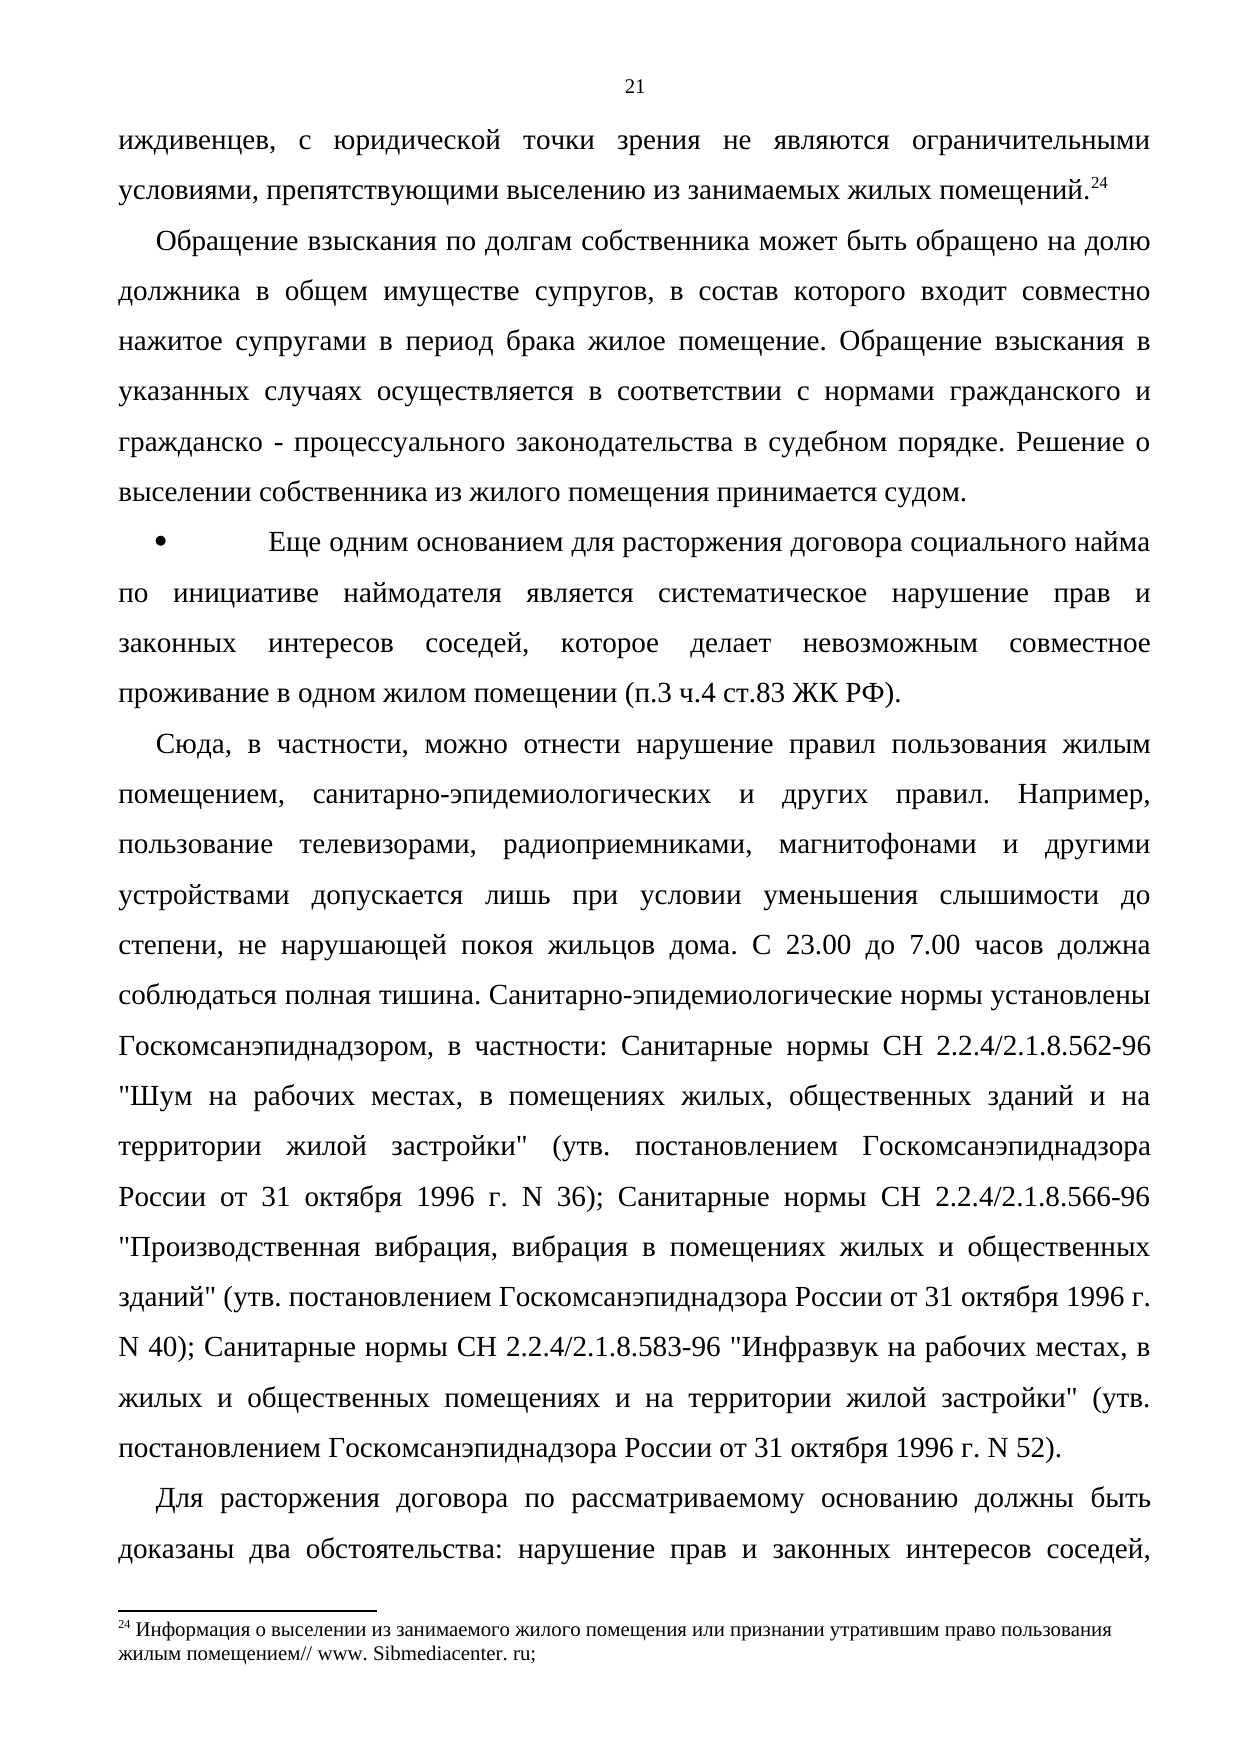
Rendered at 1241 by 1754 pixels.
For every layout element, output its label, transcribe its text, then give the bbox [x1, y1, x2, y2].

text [118, 122, 1152, 206]
list Еще одним основанием для расторжения договора социального найма по инициативе наймодателя является систематическое нарушение прав и законных интересов соседей, которое делает невозможным совместное проживание в одном жилом помещении (п.3 ч.4 ст.83 ЖК РФ). [118, 524, 1152, 709]
text Сюда, в частности, можно отнести нарушение правил пользования жилым помещением, санитарно-эпидемиологических и других правил. Например, пользование телевизорами, радиоприемниками, магнитофонами и другими устройствами допускается лишь при условии уменьшения слышимости до степени, не нарушающей покоя жильцов дома. С 23.00 до 7.00 часов должна соблюдаться полная тишина. Санитарно-эпидемиологические нормы установлены Госкомсанэпиднадзором, в частности: Санитарные нормы СН 2.2.4/2.1.8.562-96 "Шум на рабочих местах, в помещениях жилых, общественных зданий и на территории жилой застройки" (утв. постановлением Госкомсанэпиднадзора России от 31 октября . N 36); Санитарные нормы СН 2.2.4/2.1.8.566-96 "Производственная вибрация, вибрация в помещениях жилых и общественных зданий" (утв. постановлением Госкомсанэпиднадзора России от 31 октября . N 40); Санитарные нормы СН 2.2.4/2.1.8.583-96 "Инфразвук на рабочих местах, в жилых и общественных помещениях и на территории жилой застройки" (утв. постановлением Госкомсанэпиднадзора России от 31 октября . N 52). [118, 726, 1152, 1464]
text Обращение взыскания по долгам собственника может быть обращено на долю должника в общем имуществе супругов, в состав которого входит совместно нажитое супругами в период брака жилое помещение. Обращение взыскания в указанных случаях осуществляется в соответствии с нормами гражданского и гражданско - процессуального законодательства в судебном порядке. Решение о выселении собственника из жилого помещения принимается судом. [118, 223, 1152, 508]
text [118, 1481, 1152, 1564]
